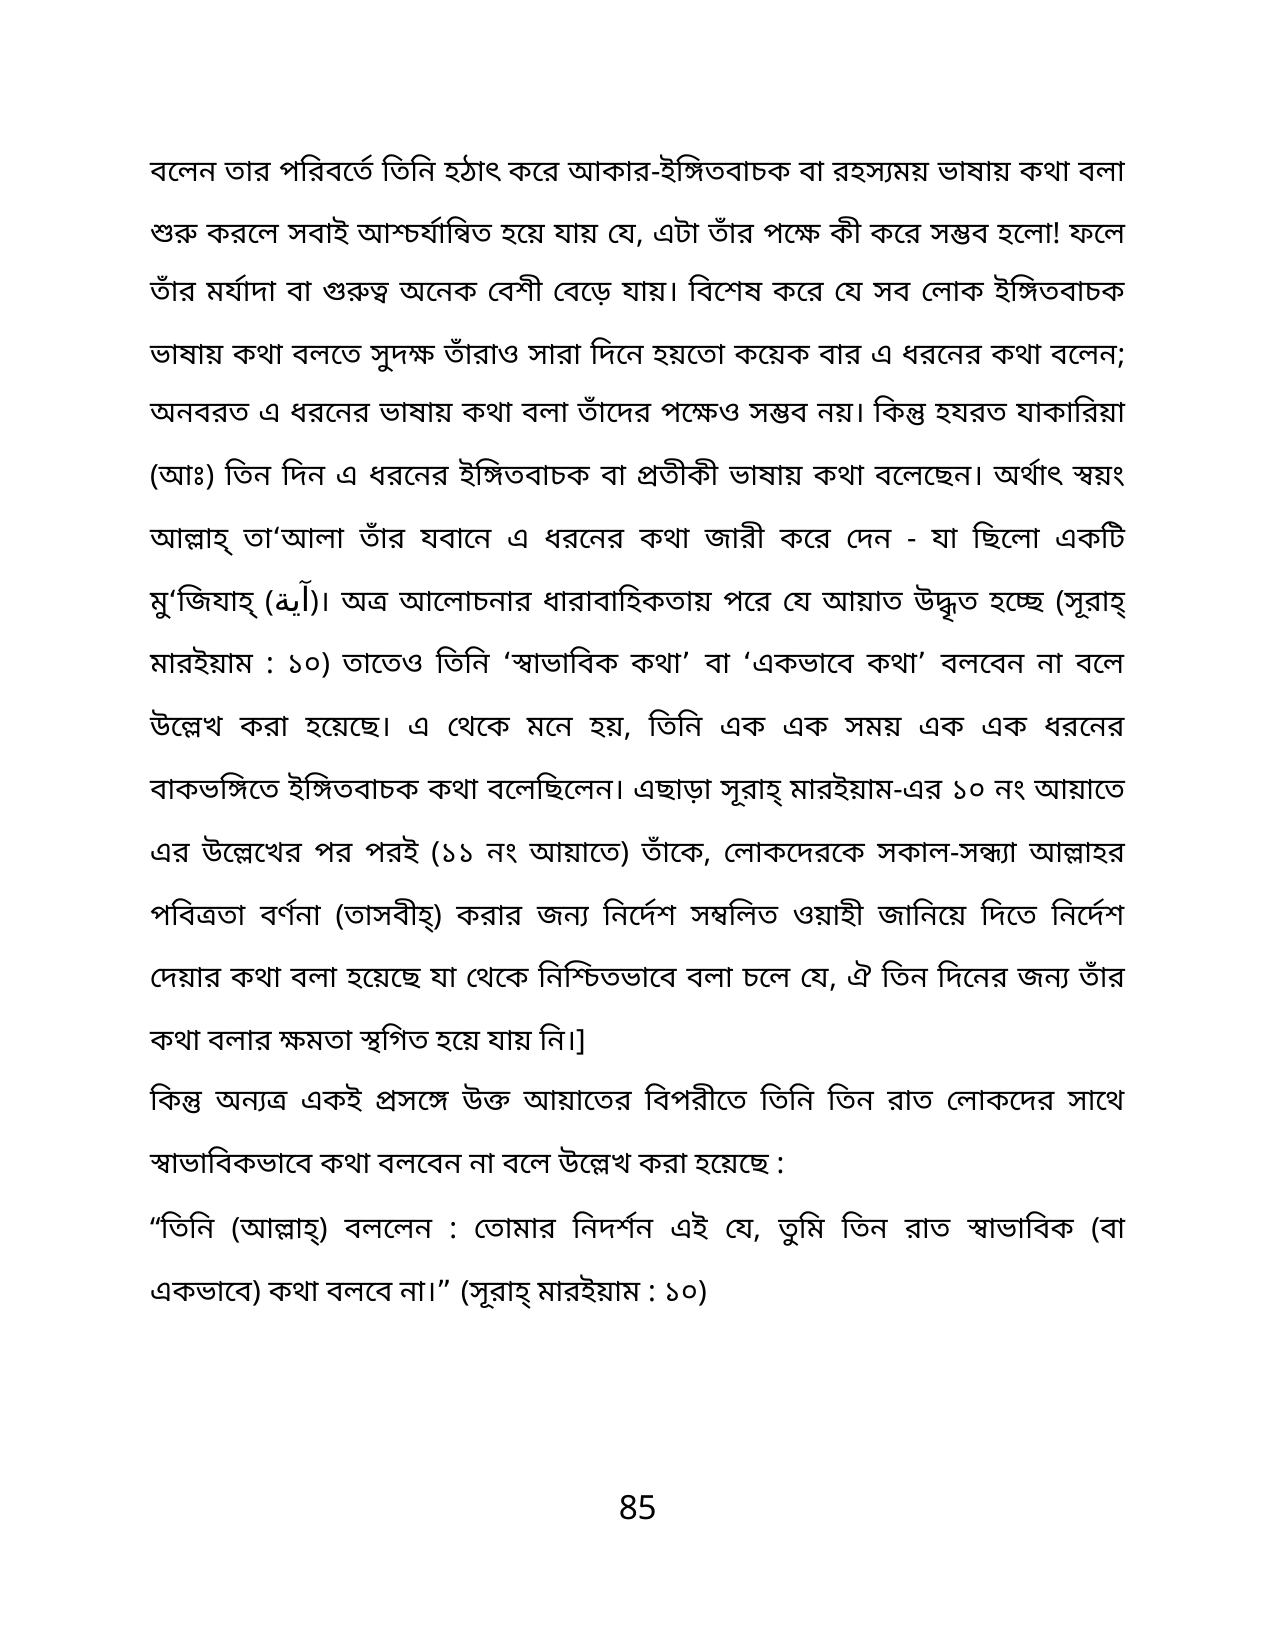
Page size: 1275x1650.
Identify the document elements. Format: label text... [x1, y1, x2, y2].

text কিন্তু অন্যত্র একই প্রসঙ্গে উক্ত আয়াতের বিপরীতে তিনি তিন রাত লোকদের সাথে স্বাভাবিকভাবে কথা বলবেন না বলে উল্লেখ করা হয়েছে : [150, 1084, 1125, 1186]
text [150, 150, 1125, 1063]
text “তিনি (আল্লাহ্) বললেন : তোমার নিদর্শন এই যে, তুমি তিন রাত স্বাভাবিক (বা একভাবে) কথা বলবে না।” (সূরাহ্ মারইয়াম : ১০) [150, 1207, 1125, 1313]
